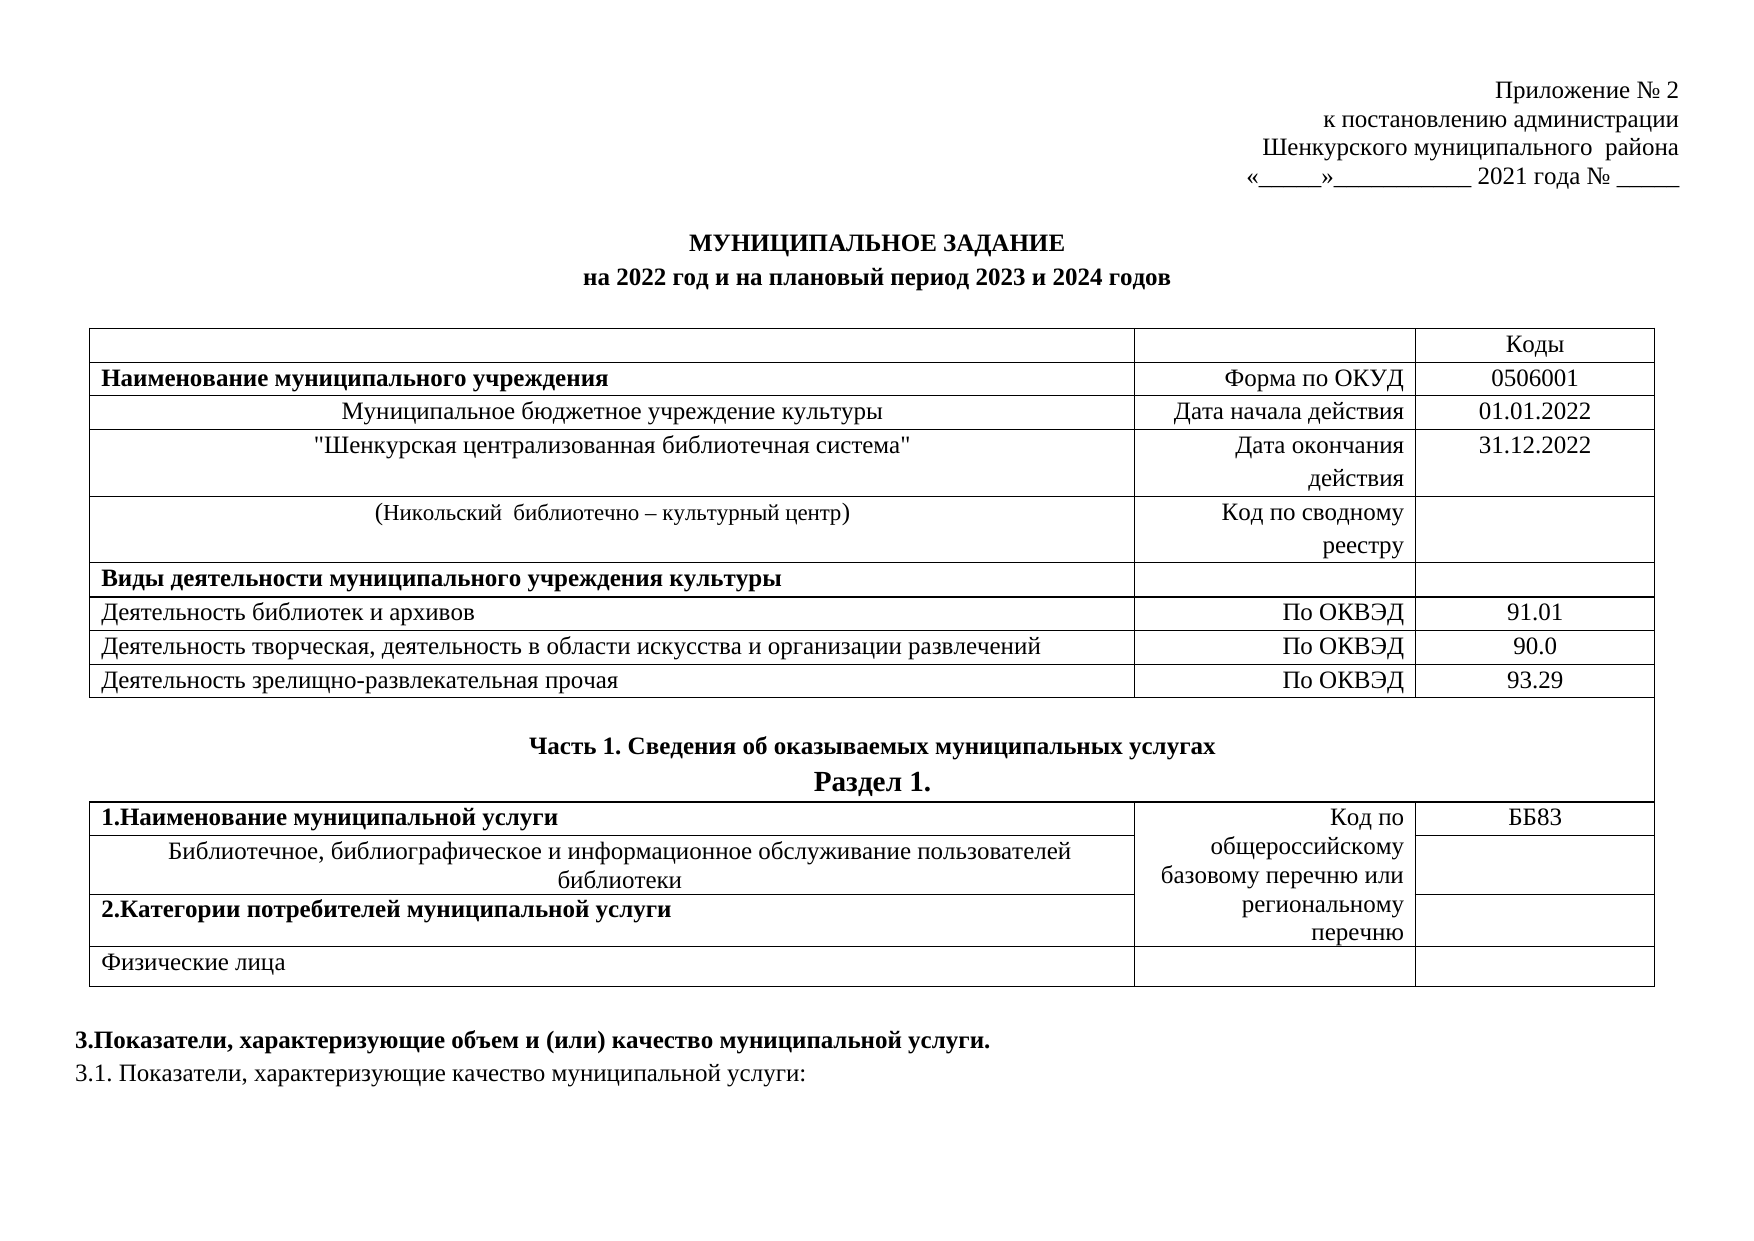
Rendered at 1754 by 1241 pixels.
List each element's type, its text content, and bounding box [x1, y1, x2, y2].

table_cell Дата окончания действия [1135, 430, 1415, 496]
table_cell Форма по ОКУД [1135, 363, 1415, 395]
table_cell [1416, 497, 1654, 562]
table_cell 01.01.2022 [1416, 396, 1654, 429]
table_cell 90.0 [1416, 631, 1654, 664]
table_cell 2.Категории потребителей муниципальной услуги [90, 895, 1134, 946]
table_cell Наименование муниципального учреждения [90, 363, 1134, 395]
table_cell 1.Наименование муниципальной услуги [90, 803, 1134, 835]
table_cell [1416, 836, 1654, 893]
table_cell [1416, 895, 1654, 946]
table_cell Дата начала действия [1135, 396, 1415, 429]
title Приложение № 2 [75, 75, 1679, 104]
table_cell Деятельность библиотек и архивов [90, 598, 1134, 630]
table_cell (Никольский библиотечно – культурный центр) [90, 497, 1134, 562]
text МУНИЦИПАЛЬНОЕ ЗАДАНИЕ [75, 228, 1679, 257]
table_cell Виды деятельности муниципального учреждения культуры [90, 563, 1134, 596]
table_cell [1135, 947, 1415, 986]
table_cell Деятельность зрелищно-развлекательная прочая [90, 665, 1134, 697]
table_cell "Шенкурская централизованная библиотечная система" [90, 430, 1134, 496]
table_cell 93.29 [1416, 665, 1654, 697]
table_cell Муниципальное бюджетное учреждение культуры [90, 396, 1134, 429]
table_cell По ОКВЭД [1135, 631, 1415, 664]
table_cell По ОКВЭД [1135, 598, 1415, 630]
title «_____»___________ 2021 года № _____ [75, 161, 1679, 190]
table_header [90, 329, 1134, 362]
title к постановлению администрации [75, 104, 1679, 132]
table_cell По ОКВЭД [1135, 665, 1415, 697]
table_header [1135, 329, 1415, 362]
table_cell [1416, 947, 1654, 986]
table_header Коды [1416, 329, 1654, 362]
table_cell Код по сводному реестру [1135, 497, 1415, 562]
table_cell Физические лица [90, 947, 1134, 986]
text 3.Показатели, характеризующие объем и (или) качество муниципальной услуги. [75, 1025, 1679, 1054]
table_cell Код по общероссийскому базовому перечню или региональному перечню [1135, 803, 1415, 946]
table_cell ББ83 [1416, 803, 1654, 835]
text на 2022 год и на плановый период 2023 и 2024 годов [75, 262, 1679, 290]
text 3.1. Показатели, характеризующие качество муниципальной услуги: [75, 1058, 1679, 1087]
table_cell Часть 1. Сведения об оказываемых муниципальных услугах [90, 698, 1654, 764]
title Шенкурского муниципального района [75, 132, 1679, 161]
table_cell [1135, 563, 1415, 596]
table_cell Деятельность творческая, деятельность в области искусства и организации развлечений [90, 631, 1134, 664]
table_cell 31.12.2022 [1416, 430, 1654, 496]
table_cell Библиотечное, библиографическое и информационное обслуживание пользователей библиотеки [90, 836, 1134, 893]
table_cell Раздел 1. [90, 764, 1654, 801]
table_cell [1416, 563, 1654, 596]
table_cell 0506001 [1416, 363, 1654, 395]
table_cell 91.01 [1416, 598, 1654, 630]
